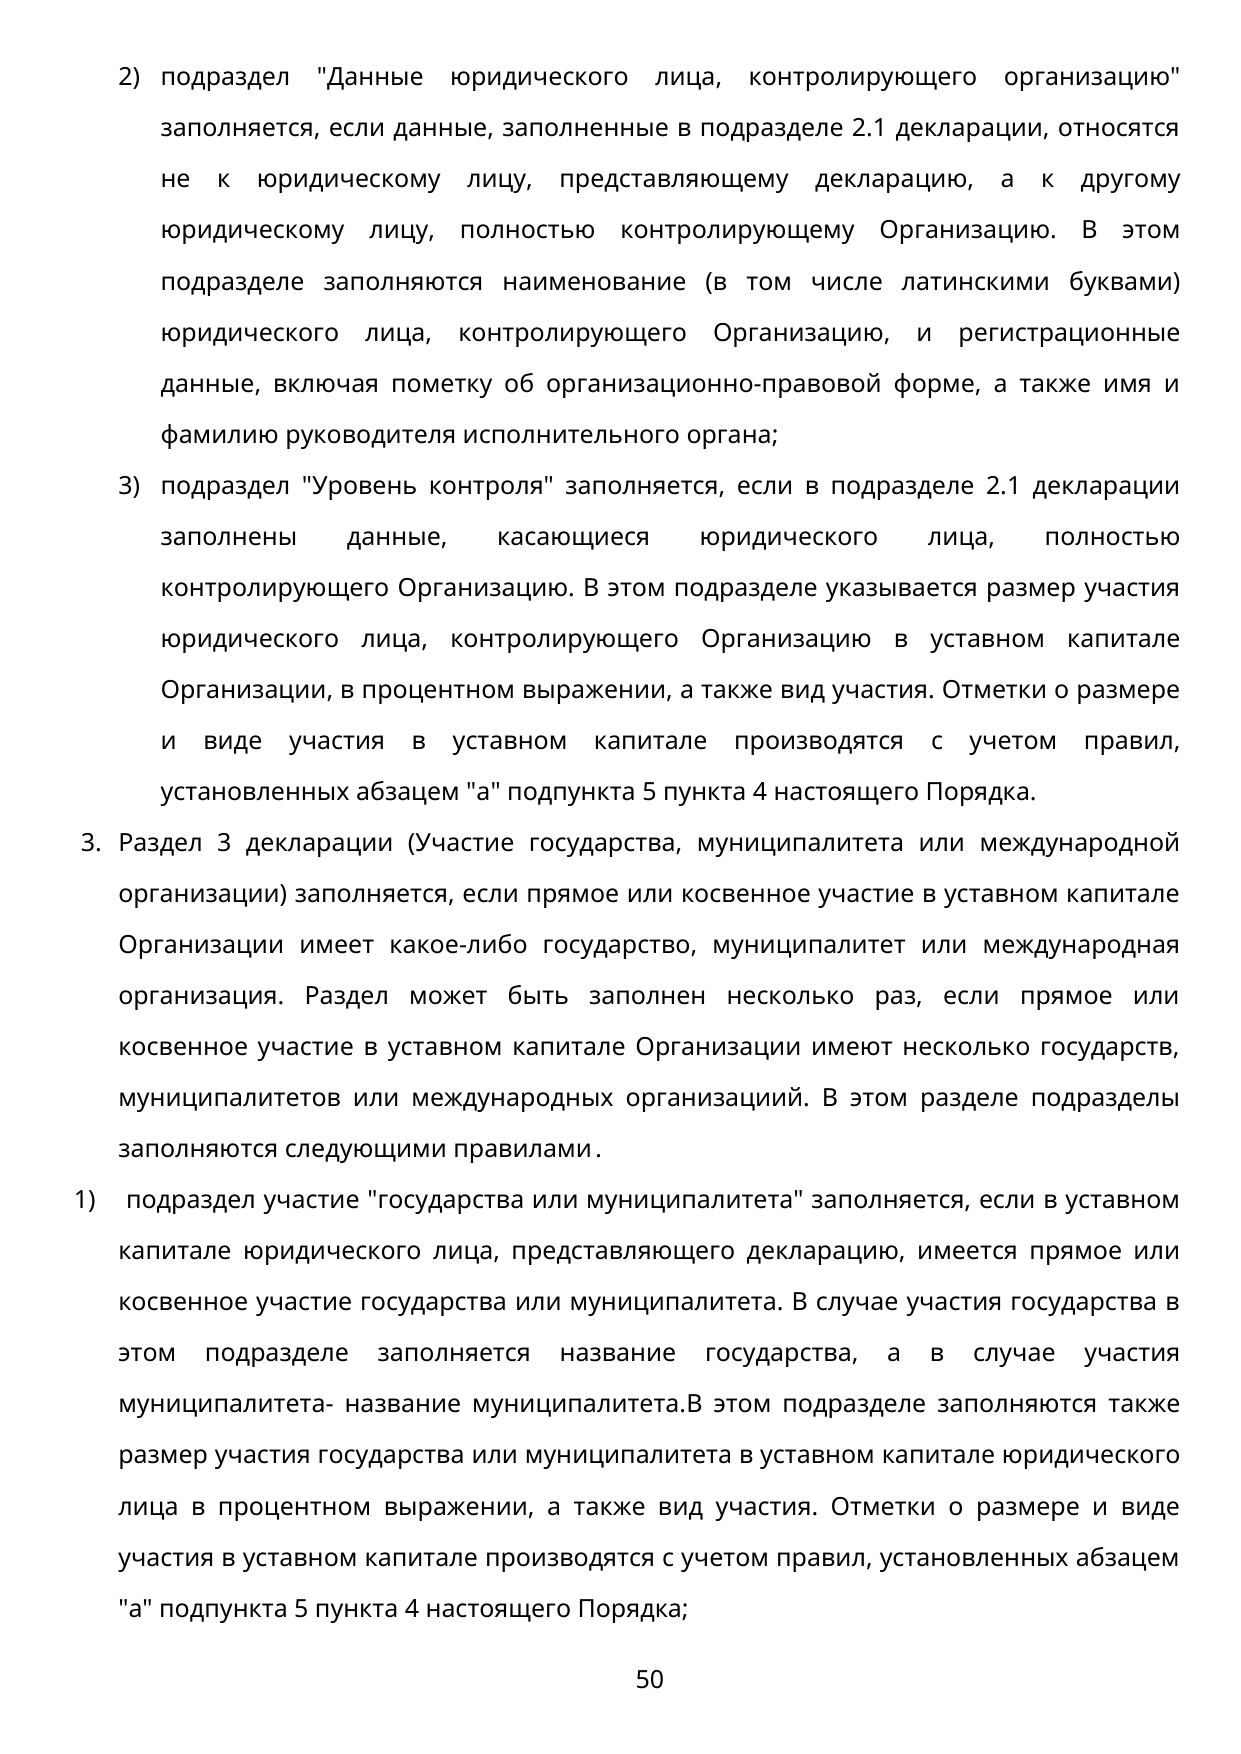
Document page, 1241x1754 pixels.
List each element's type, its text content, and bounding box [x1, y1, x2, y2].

list Раздел 3 декларации (Участие государства, муниципалитета или международной организации) заполняется, если прямое или косвенное участие в уставном капитале Организации имеет какое-либо государство, муниципалитет или международная организация. Раздел может быть заполнен несколько раз, если прямое или косвенное участие в уставном капитале Организации имеют несколько государств, муниципалитетов или международных организациий. В этом разделе подразделы заполняются следующими правилами․ [81, 825, 1181, 1165]
list подраздел "Данные юридического лица, контролирующего организацию" заполняется, если данные, заполненные в подразделе 2.1 декларации, относятся не к юридическому лицу, представляющему декларацию, а к другому юридическому лицу, полностью контролирующему Организацию. В этом подразделе заполняются наименование (в том числе латинскими буквами) юридического лица, контролирующего Организацию, и регистрационные данные, включая пометку об организационно-правовой форме, а также имя и фамилию руководителя исполнительного органа; [118, 59, 1181, 450]
list подраздел "Уровень контроля" заполняется, если в подразделе 2.1 декларации заполнены данные, касающиеся юридического лица, полностью контролирующего Организацию. В этом подразделе указывается размер участия юридического лица, контролирующего Организацию в уставном капитале Организации, в процентном выражении, а также вид участия. Отметки о размере и виде участия в уставном капитале производятся с учетом правил, установленных абзацем "а" подпункта 5 пункта 4 настоящего Порядка. [118, 467, 1181, 808]
list подраздел участие "государства или муниципалитета" заполняется, если в уставном капитале юридического лица, представляющего декларацию, имеется прямое или косвенное участие государства или муниципалитета. В случае участия государства в этом подразделе заполняется название государства, а в случае участия муниципалитета- название муниципалитета.В этом подразделе заполняются также размер участия государства или муниципалитета в уставном капитале юридического лица в процентном выражении, а также вид участия. Отметки о размере и виде участия в уставном капитале производятся с учетом правил, установленных абзацем "а" подпункта 5 пункта 4 настоящего Порядка; [74, 1182, 1181, 1624]
